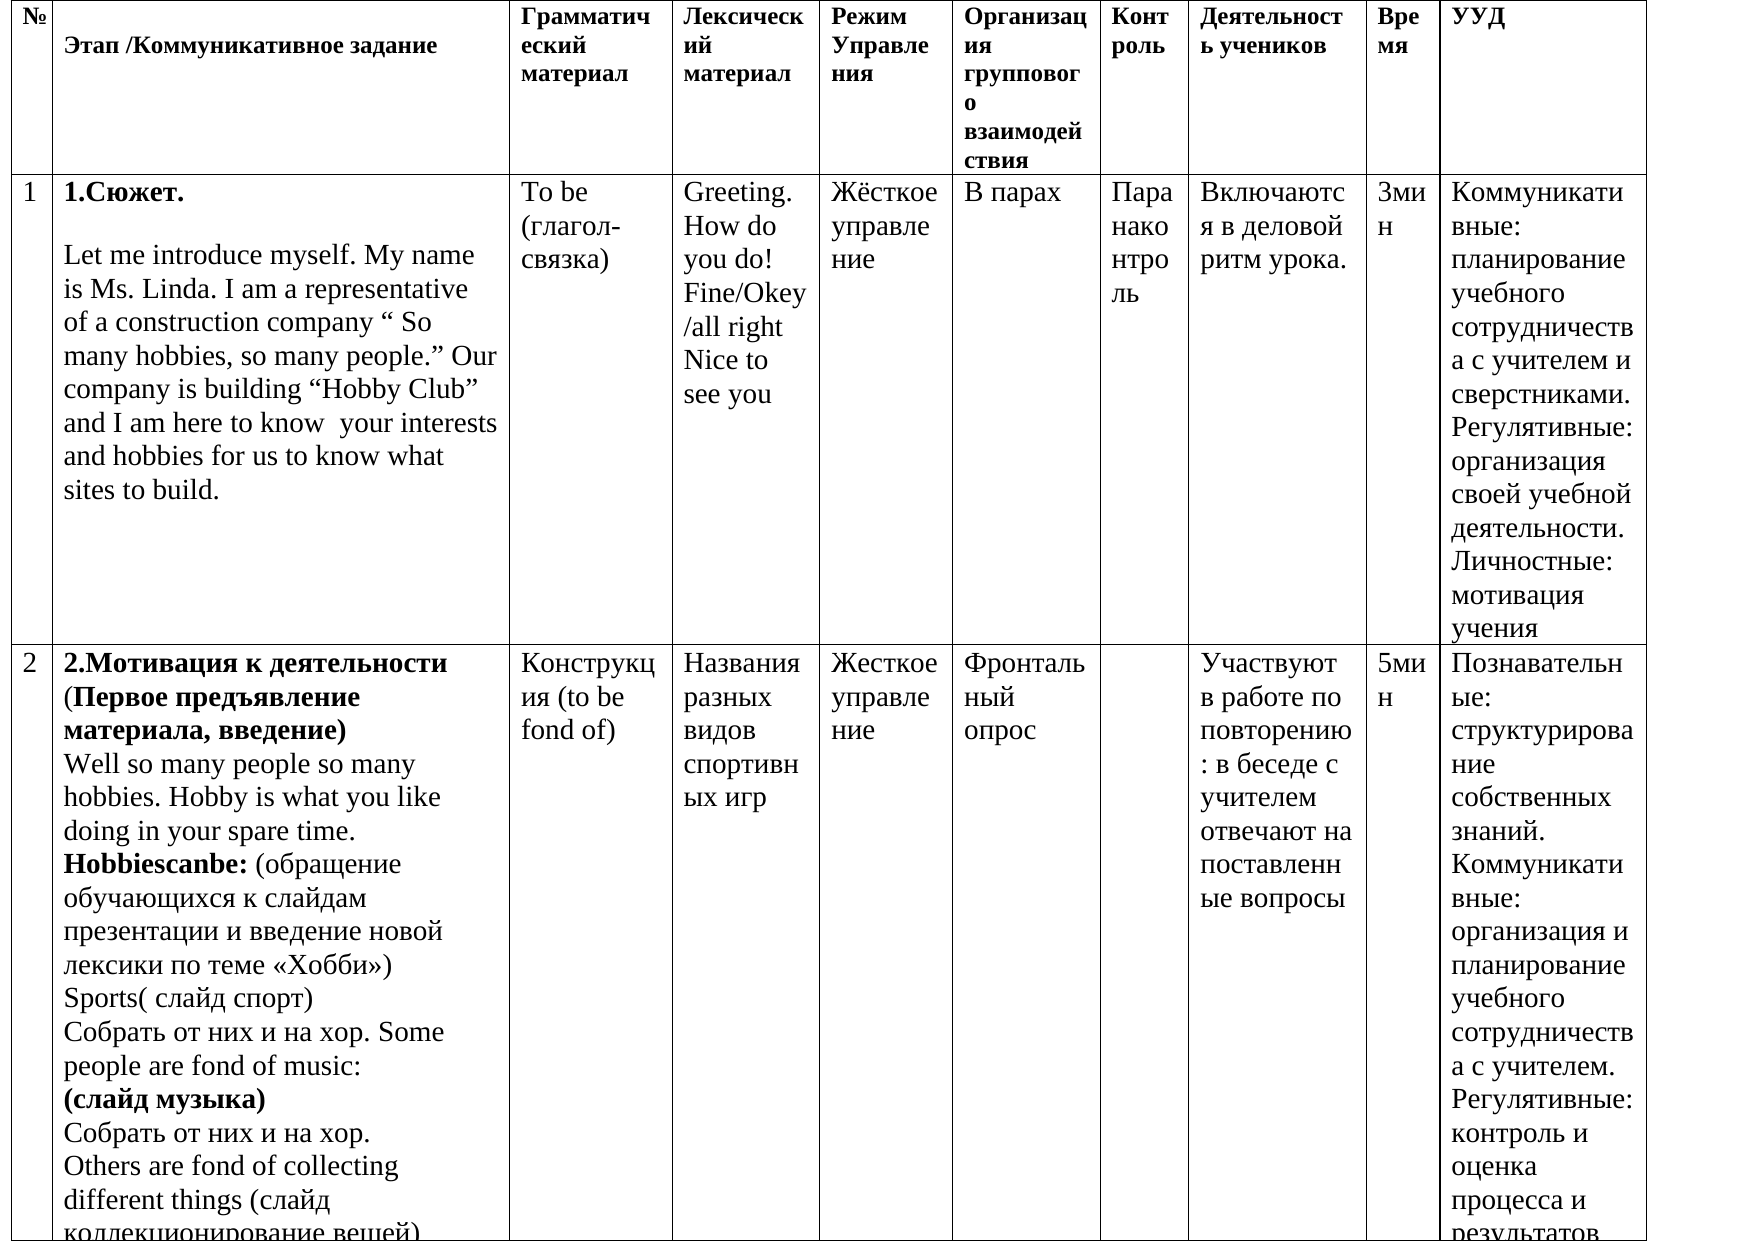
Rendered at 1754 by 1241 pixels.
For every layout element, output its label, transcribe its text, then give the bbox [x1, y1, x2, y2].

table_cell 2.Мотивация к деятельности (Первое предъявление материала, введение) Well so many people so many hobbies. Hobby is what you like doing in your spare time. Hobbiescanbe: (обращение обучающихся к слайдам презентации и введение новой лексики по теме «Хобби») Sports( слайд спорт) Собрать от них и на хор. Some people are fond of music: (слайд музыка) Собрать от них и на хор. Others are fond of collecting different things (слайд коллекционирование вещей) [53, 645, 509, 1240]
table_cell 3мин [1367, 175, 1439, 644]
table_cell To be (глагол-связка) [510, 175, 672, 644]
table_header Этап /Коммуникативное задание [53, 1, 509, 173]
table_cell 1 [12, 175, 52, 644]
table_cell Жесткое управление [820, 645, 952, 1240]
table_header Режим Управления [820, 1, 952, 173]
table_header Организация группового взаимодействия [953, 1, 1100, 173]
table_header Контроль [1101, 1, 1188, 173]
table_cell Участвуют в работе по повторению: в беседе с учителем отвечают на поставленные вопросы [1189, 645, 1366, 1240]
table_cell Паранаконтроль [1101, 175, 1188, 644]
table_cell Greeting. How do you do! Fine/Okey/all right Nice to see you [673, 175, 819, 644]
table_header Время [1367, 1, 1439, 173]
table_cell Названия разных видов спортивных игр [673, 645, 819, 1240]
table_cell 2 [12, 645, 52, 1240]
table_header № [12, 1, 52, 173]
table_cell Фронтальный опрос [953, 645, 1100, 1240]
table_header Деятельность учеников [1189, 1, 1366, 173]
table_header Лексический материал [673, 1, 819, 173]
table_header УУД [1441, 1, 1646, 173]
table_cell В парах [953, 175, 1100, 644]
table_cell 1.Сюжет. Let me introduce myself. My name is Ms. Linda. I am a representative of a construction company “ So many hobbies, so many people.” Our company is building “Hobby Club” and I am here to know your interests and hobbies for us to know what sites to build. [53, 175, 509, 644]
table_cell Жёсткое управление [820, 175, 952, 644]
table_cell Коммуникативные: планирование учебного сотрудничества с учителем и сверстниками. Регулятивные: организация своей учебной деятельности. Личностные: мотивация учения [1441, 175, 1646, 644]
table_cell [1101, 645, 1188, 1240]
table_cell Познавательные: структурирование собственных знаний. Коммуникативные: организация и планирование учебного сотрудничества с учителем. Регулятивные: контроль и оценка процесса и результатов деятельности. Личностные: понимание причин успеха в учебной деятельности. [1441, 645, 1646, 1240]
table_cell Конструкция (to be fond of) [510, 645, 672, 1240]
table_header Грамматический материал [510, 1, 672, 173]
table_cell 5мин [1367, 645, 1439, 1240]
table_cell Включаются в деловой ритм урока. [1189, 175, 1366, 644]
